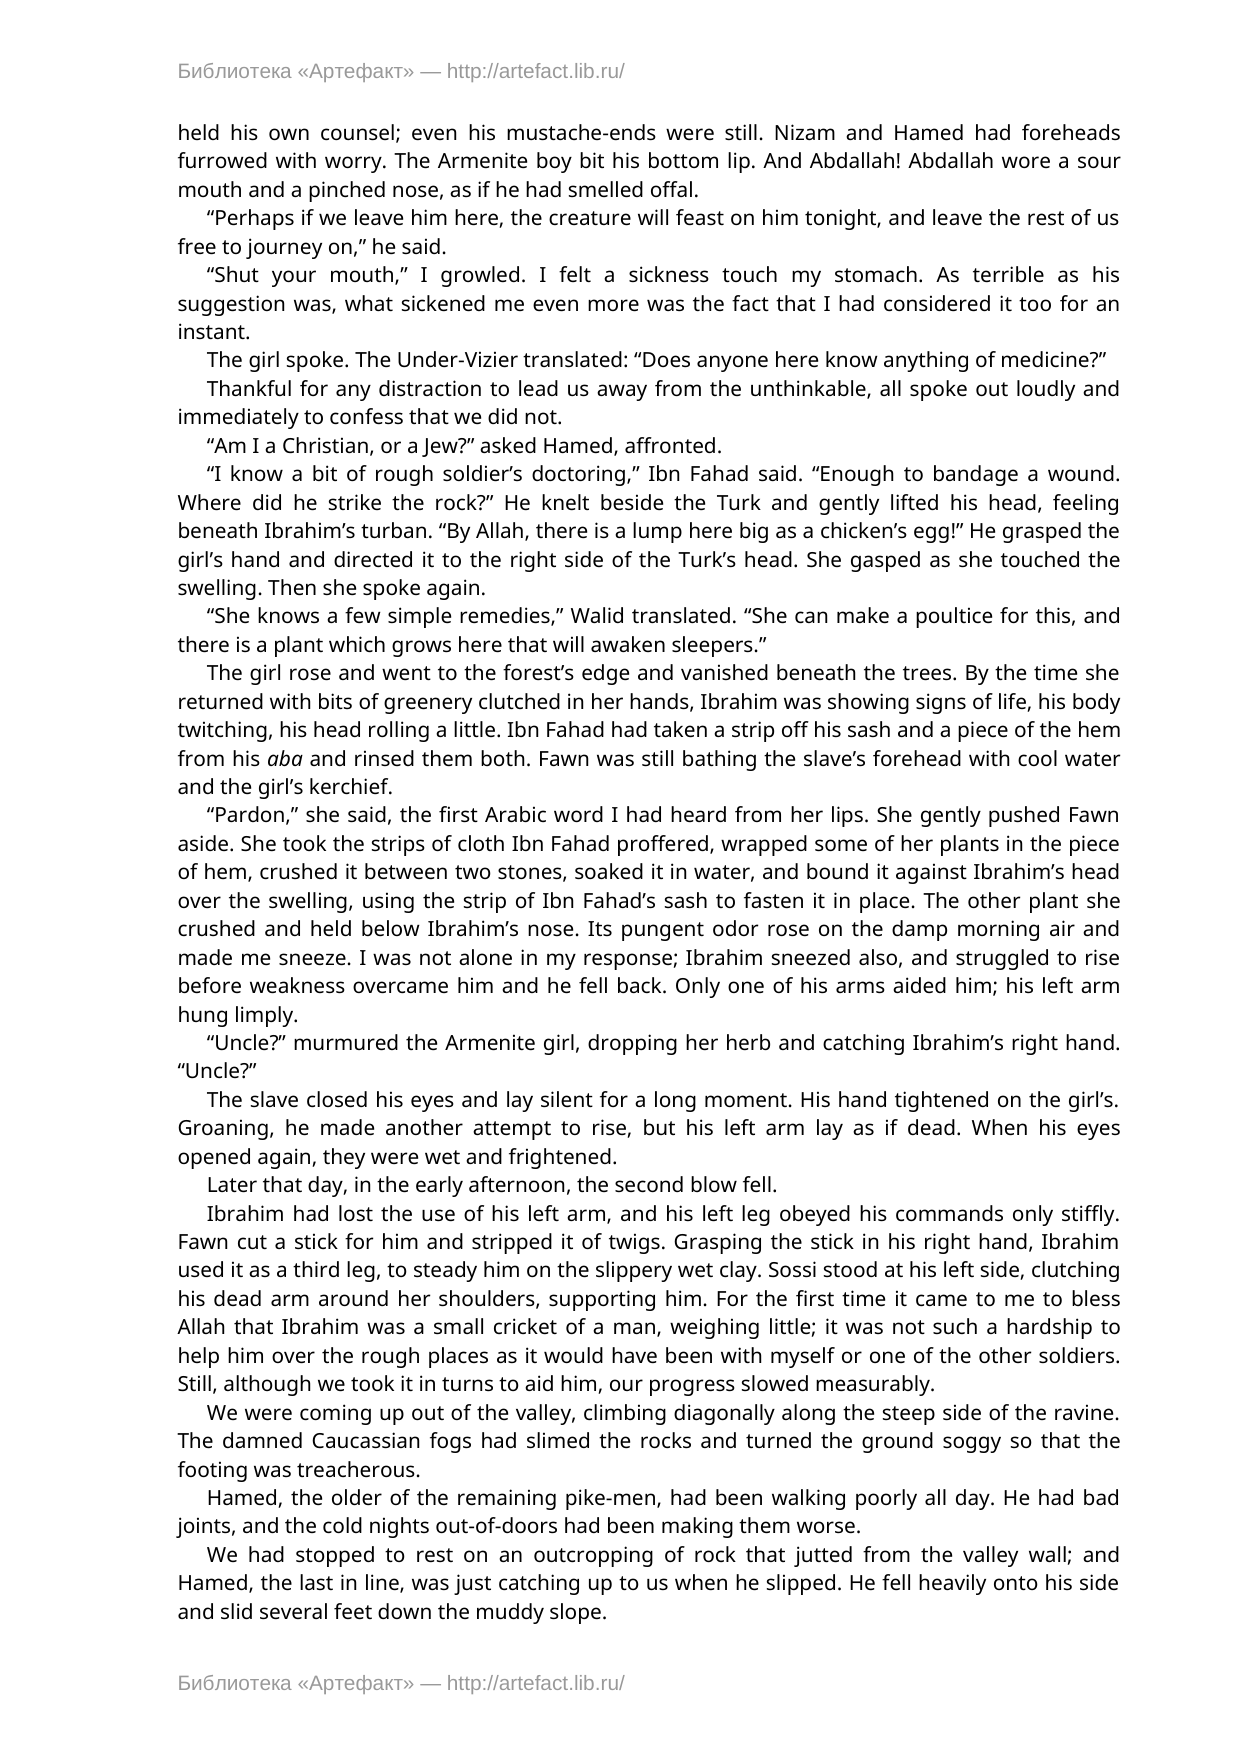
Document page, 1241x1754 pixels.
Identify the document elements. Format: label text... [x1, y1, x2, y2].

text “Pardon,” she said, the first Arabic word I had heard from her lips. She gently pushed Fawn aside. She took the strips of cloth Ibn Fahad proffered, wrapped some of her plants in the piece of hem, crushed it between two stones, soaked it in water, and bound it against Ibrahim’s head over the swelling, using the strip of Ibn Fahad’s sash to fasten it in place. The other plant she crushed and held below Ibrahim’s nose. Its pungent odor rose on the damp morning air and made me sneeze. I was not alone in my response; Ibrahim sneezed also, and struggled to rise before weakness overcame him and he fell back. Only one of his arms aided him; his left arm hung limply. [177, 801, 1122, 1028]
text We were coming up out of the valley, climbing diagonally along the steep side of the ravine. The damned Caucassian fogs had slimed the rocks and turned the ground soggy so that the footing was treacherous. [177, 1398, 1122, 1483]
text We had stopped to rest on an outcropping of rock that jutted from the valley wall; and Hamed, the last in line, was just catching up to us when he slipped. He fell heavily onto his side and slid several feet down the muddy slope. [177, 1540, 1122, 1625]
text “Uncle?” murmured the Armenite girl, dropping her herb and catching Ibrahim’s right hand. “Uncle?” [177, 1028, 1122, 1085]
text “Shut your mouth,” I growled. I felt a sickness touch my stomach. As terrible as his suggestion was, what sickened me even more was the fact that I had considered it too for an instant. [177, 260, 1122, 346]
text “Perhaps if we leave him here, the creature will feast on him tonight, and leave the rest of us free to journey on,” he said. [177, 203, 1122, 260]
text The slave closed his eyes and lay silent for a long moment. His hand tightened on the girl’s. Groaning, he made another attempt to rise, but his left arm lay as if dead. When his eyes opened again, they were wet and frightened. [177, 1085, 1122, 1170]
text Later that day, in the early afternoon, the second blow fell. [177, 1170, 1122, 1199]
text Thankful for any distraction to lead us away from the unthinkable, all spoke out loudly and immediately to confess that we did not. [177, 374, 1122, 431]
text “Am I a Christian, or a Jew?” asked Hamed, affronted. [177, 431, 1122, 459]
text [177, 118, 1122, 203]
text Hamed, the older of the remaining pike-men, had been walking poorly all day. He had bad joints, and the cold nights out-of-doors had been making them worse. [177, 1483, 1122, 1540]
text The girl rose and went to the forest’s edge and vanished beneath the trees. By the time she returned with bits of greenery clutched in her hands, Ibrahim was showing signs of life, his body twitching, his head rolling a little. Ibn Fahad had taken a strip off his sash and a piece of the hem from his aba and rinsed them both. Fawn was still bathing the slave’s forehead with cool water and the girl’s kerchief. [177, 658, 1122, 801]
text “I know a bit of rough soldier’s doctoring,” Ibn Fahad said. “Enough to bandage a wound. Where did he strike the rock?” He knelt beside the Turk and gently lifted his head, feeling beneath Ibrahim’s turban. “By Allah, there is a lump here big as a chicken’s egg!” He grasped the girl’s hand and directed it to the right side of the Turk’s head. She gasped as she touched the swelling. Then she spoke again. [177, 459, 1122, 602]
text The girl spoke. The Under-Vizier translated: “Does anyone here know anything of medicine?” [177, 346, 1122, 374]
text “She knows a few simple remedies,” Walid translated. “She can make a poultice for this, and there is a plant which grows here that will awaken sleepers.” [177, 602, 1122, 658]
text Ibrahim had lost the use of his left arm, and his left leg obeyed his commands only stiffly. Fawn cut a stick for him and stripped it of twigs. Grasping the stick in his right hand, Ibrahim used it as a third leg, to steady him on the slippery wet clay. Sossi stood at his left side, clutching his dead arm around her shoulders, supporting him. For the first time it came to me to bless Allah that Ibrahim was a small cricket of a man, weighing little; it was not such a hardship to help him over the rough places as it would have been with myself or one of the other soldiers. Still, although we took it in turns to aid him, our progress slowed measurably. [177, 1199, 1122, 1398]
